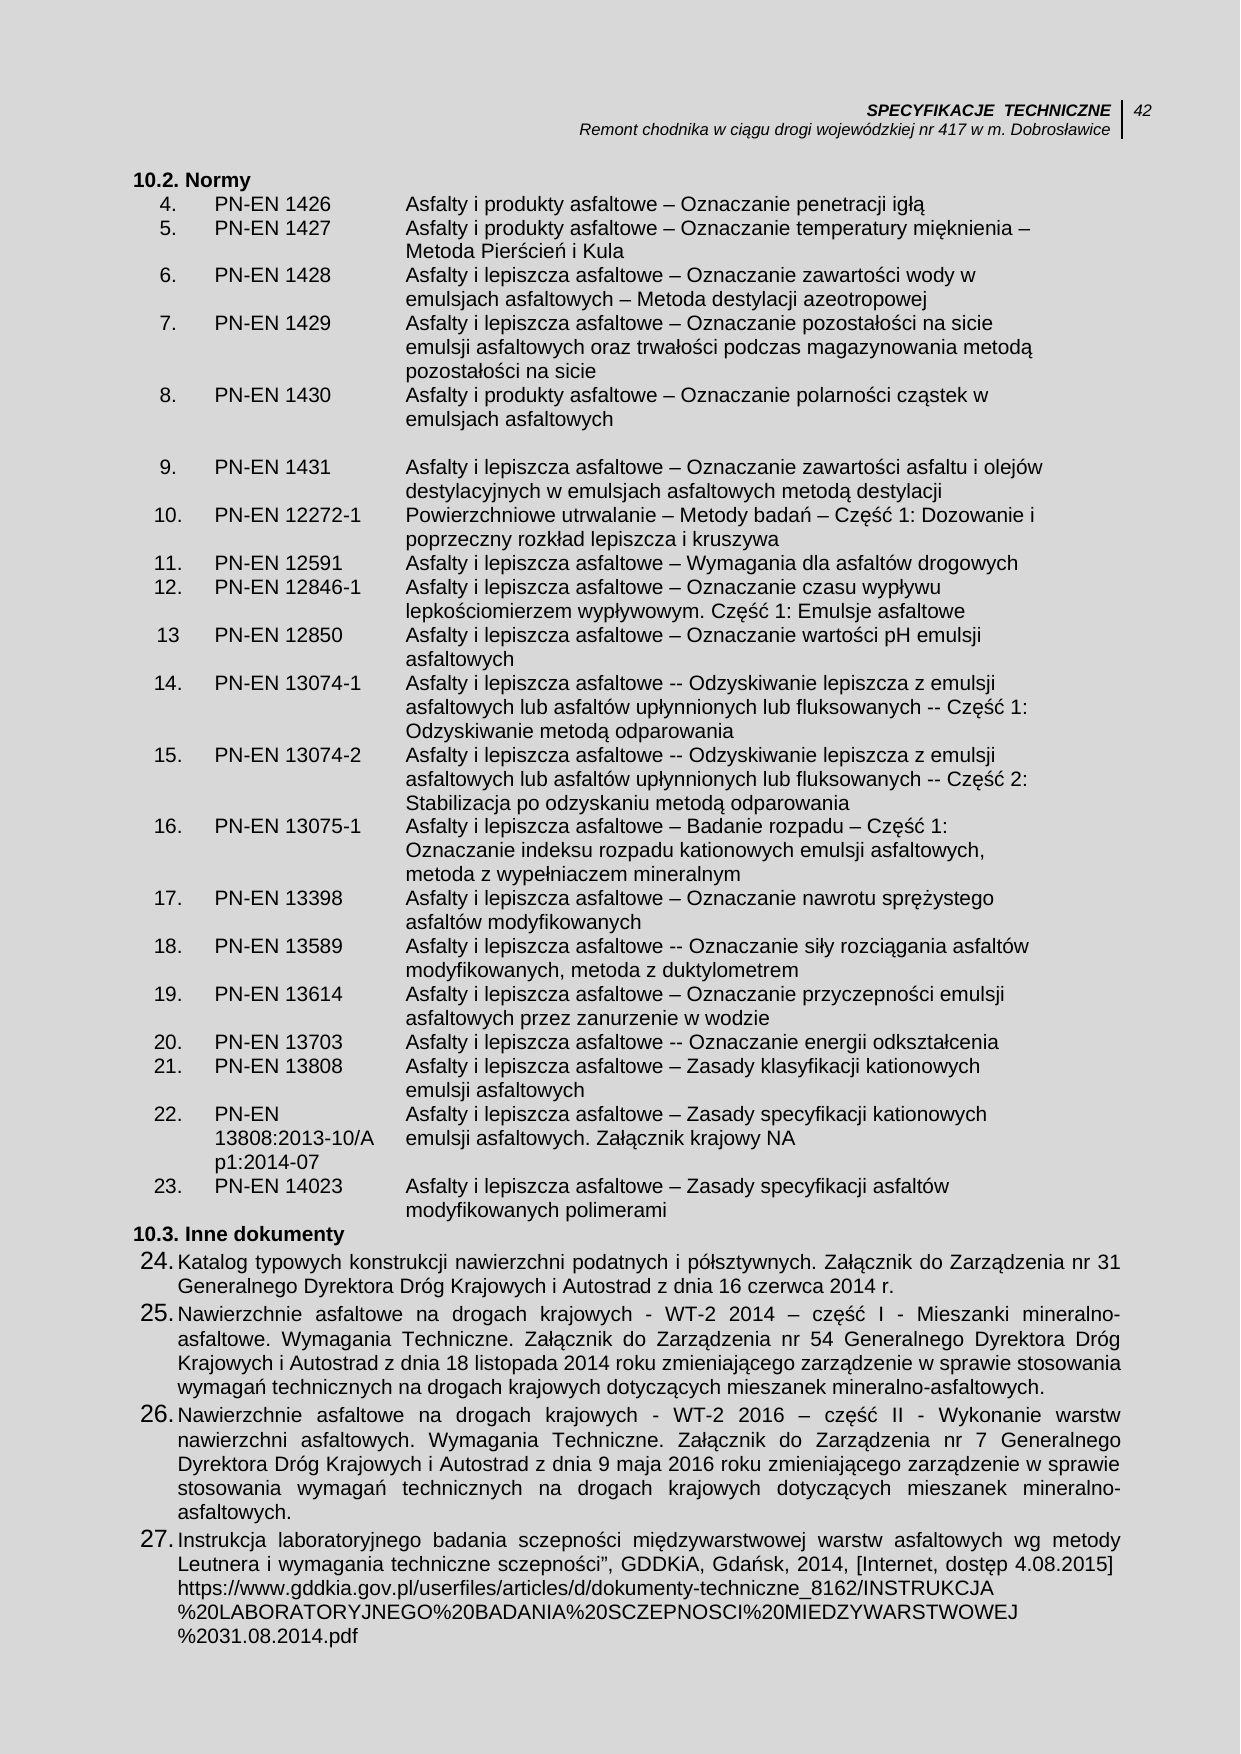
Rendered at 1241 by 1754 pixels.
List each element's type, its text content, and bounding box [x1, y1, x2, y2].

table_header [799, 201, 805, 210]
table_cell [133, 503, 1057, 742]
list Nawierzchnie asfaltowe na drogach krajowych - WT-2 2014 – część I - Mieszanki mineralno-asfaltowe. Wymagania Techniczne. Załącznik do Zarządzenia nr 54 Generalnego Dyrektora Dróg Krajowych i Autostrad z dnia 18 listopada 2014 roku zmieniającego zarządzenie w sprawie stosowania wymagań technicznych na drogach krajowych dotyczących mieszanek mineralno-asfaltowych. [140, 1298, 1122, 1399]
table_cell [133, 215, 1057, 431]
list Nawierzchnie asfaltowe na drogach krajowych - WT-2 2016 – część II - Wykonanie warstw nawierzchni asfaltowych. Wymagania Techniczne. Załącznik do Zarządzenia nr 7 Generalnego Dyrektora Dróg Krajowych i Autostrad z dnia 9 maja 2016 roku zmieniającego zarządzenie w sprawie stosowania wymagań technicznych na drogach krajowych dotyczących mieszanek mineralno-asfaltowych. [140, 1399, 1122, 1523]
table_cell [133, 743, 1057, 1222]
subtitle 10.2. Normy [133, 167, 1122, 191]
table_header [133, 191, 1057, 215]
subtitle 10.3. Inne dokumenty [133, 1222, 1122, 1246]
list Instrukcja laboratoryjnego badania sczepności międzywarstwowej warstw asfaltowych wg metody Leutnera i wymagania techniczne sczepności”, GDDKiA, Gdańsk, 2014, [Internet, dostęp 4.08.2015] https://www.gddkia.gov.pl/userfiles/articles/d/dokumenty-techniczne_8162/INSTRUKCJA%20LABORATORYJNEGO%20BADANIA%20SCZEPNOSCI%20MIEDZYWARSTWOWEJ%2031.08.2014.pdf [140, 1523, 1122, 1648]
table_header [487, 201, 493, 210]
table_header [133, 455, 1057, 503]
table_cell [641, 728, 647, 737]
list Katalog typowych konstrukcji nawierzchni podatnych i półsztywnych. Załącznik do Zarządzenia nr 31 Generalnego Dyrektora Dróg Krajowych i Autostrad z dnia 16 czerwca 2014 r. [140, 1246, 1122, 1298]
